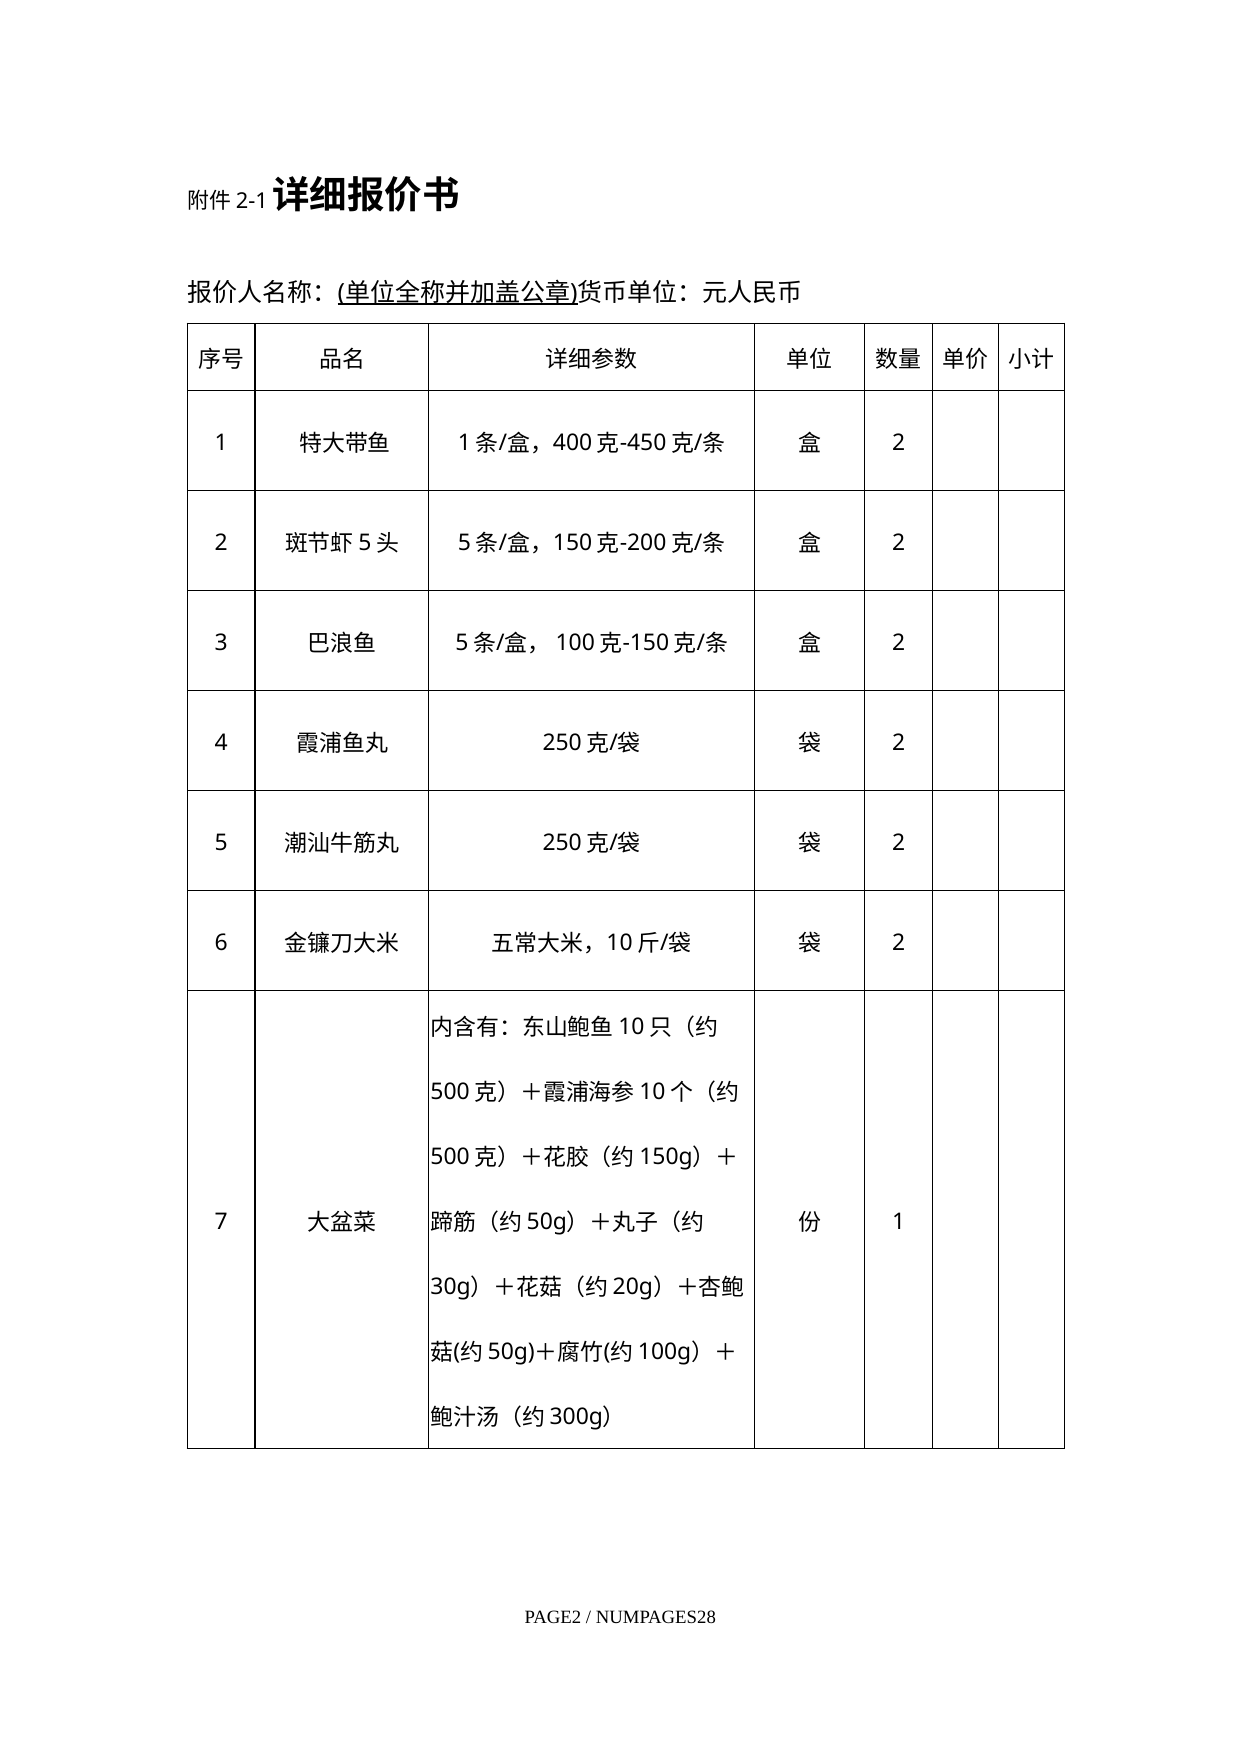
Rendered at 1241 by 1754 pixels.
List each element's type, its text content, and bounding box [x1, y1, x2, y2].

table_cell 斑节虾5头 [256, 491, 428, 590]
table_cell 6 [188, 891, 254, 990]
table_cell [999, 691, 1064, 790]
text 附件2-1详细报价书 [187, 160, 1053, 225]
table_cell [999, 891, 1064, 990]
table_cell 霞浦鱼丸 [256, 691, 428, 790]
table_cell [933, 591, 998, 690]
table_cell [999, 991, 1064, 1448]
table_cell 巴浪鱼 [256, 591, 428, 690]
table_cell 2 [865, 791, 932, 890]
table_cell 2 [865, 691, 932, 790]
table_cell [999, 591, 1064, 690]
table_cell 1 [188, 391, 254, 490]
table_cell 2 [188, 491, 254, 590]
table_header 品名 [256, 324, 428, 390]
table_cell [999, 791, 1064, 890]
table_cell 2 [865, 391, 932, 490]
table_cell 5条/盒， 100克-150克/条 [429, 591, 754, 690]
table_cell 盒 [755, 391, 864, 490]
table_cell 盒 [755, 591, 864, 690]
table_header 详细参数 [429, 324, 754, 390]
table_cell [999, 391, 1064, 490]
table_cell 金镰刀大米 [256, 891, 428, 990]
table_cell 250克/袋 [429, 791, 754, 890]
table_cell 4 [188, 691, 254, 790]
table_cell 袋 [755, 791, 864, 890]
table_cell 袋 [755, 891, 864, 990]
table_cell 7 [188, 991, 254, 1448]
table_cell 大盆菜 [256, 991, 428, 1448]
table_cell 袋 [755, 691, 864, 790]
table_cell [933, 991, 998, 1448]
table_cell 5条/盒，150克-200克/条 [429, 491, 754, 590]
table_cell 五常大米，10斤/袋 [429, 891, 754, 990]
table_cell 1 [865, 991, 932, 1448]
table_header 单价 [933, 324, 998, 390]
table_cell 内含有：东山鲍鱼10只（约500克）＋霞浦海参10个（约500克）＋花胶（约150g）＋蹄筋（约50g）＋丸子（约30g）＋花菇（约20g）＋杏鲍菇(约50g)＋腐竹(约100g）＋鲍汁汤（约300g） [429, 991, 754, 1448]
table_header 小计 [999, 324, 1064, 390]
table_cell 3 [188, 591, 254, 690]
table_cell [933, 391, 998, 490]
table_cell [933, 691, 998, 790]
table_cell 份 [755, 991, 864, 1448]
table_header 数量 [865, 324, 932, 390]
table_cell 250克/袋 [429, 691, 754, 790]
table_cell 1条/盒，400克-450克/条 [429, 391, 754, 490]
table_cell 2 [865, 491, 932, 590]
text 报价人名称：(单位全称并加盖公章)货币单位：元人民币 [187, 258, 1053, 323]
table_cell [933, 891, 998, 990]
table_cell [933, 791, 998, 890]
table_cell 盒 [755, 491, 864, 590]
table_cell 2 [865, 891, 932, 990]
table_cell 2 [865, 591, 932, 690]
table_cell 特大带鱼 [256, 391, 428, 490]
table_cell 5 [188, 791, 254, 890]
table_cell 潮汕牛筋丸 [256, 791, 428, 890]
table_cell [933, 491, 998, 590]
table_cell [999, 491, 1064, 590]
table_header 单位 [755, 324, 864, 390]
table_header 序号 [188, 324, 254, 390]
